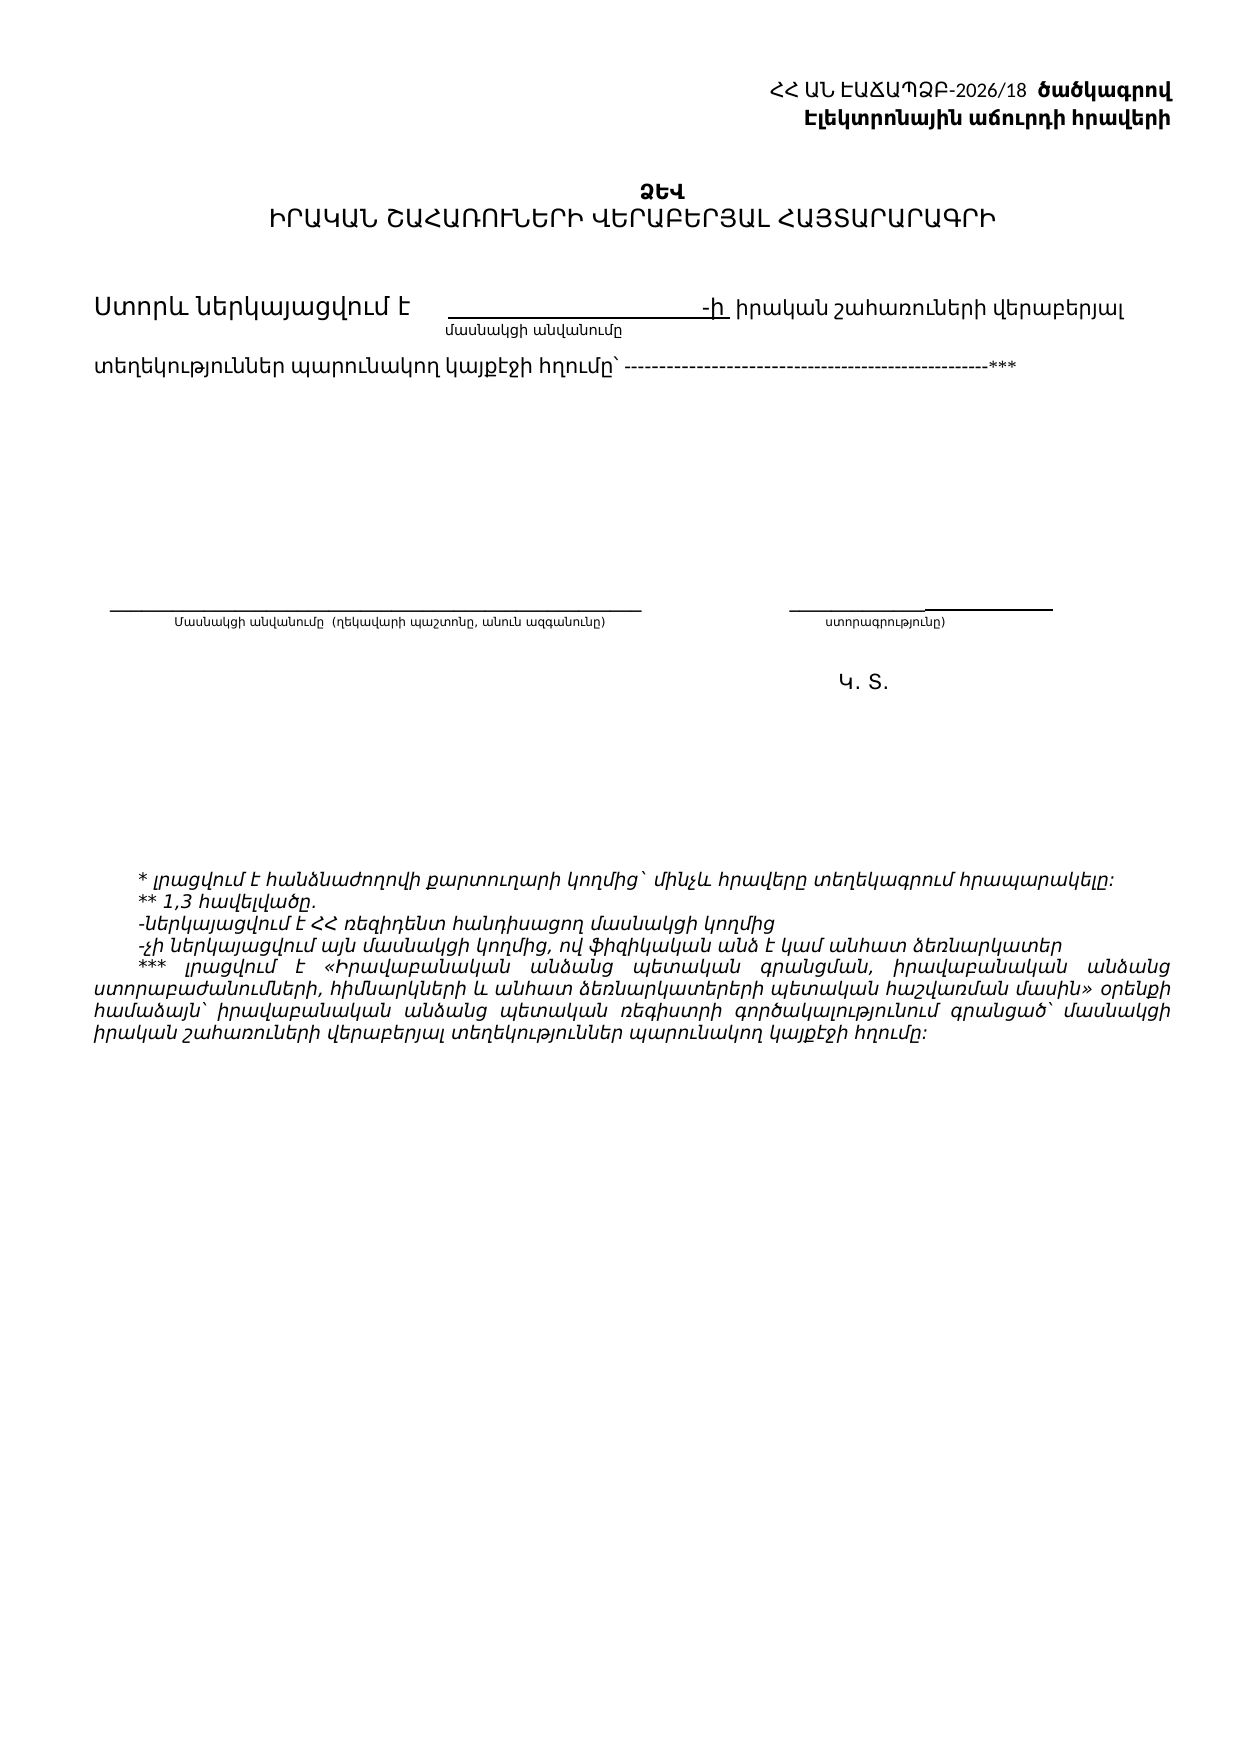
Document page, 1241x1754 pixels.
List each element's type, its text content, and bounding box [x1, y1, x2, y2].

text * լրացվում է հանձնաժողովի քարտուղարի կողմից` մինչև հրավերը տեղեկագրում հրապարակելը: [94, 869, 1171, 891]
text ՁԵՎ [94, 180, 1171, 205]
text Էլեկտրոնային աճուրդի հրավերի [94, 103, 1171, 132]
text մասնակցի անվանումը [94, 322, 1171, 351]
text -չի ներկայացվում այն մասնակցի կողմից, ով ֆիզիկական անձ է կամ անհատ ձեռնարկատեր [94, 934, 1171, 956]
text -ներկայացվում է ՀՀ ռեզիդենտ հանդիսացող մասնակցի կողմից [94, 913, 1171, 934]
text ԻՐԱԿԱՆ ՇԱՀԱՌՈՒՆԵՐԻ ՎԵՐԱԲԵՐՅԱԼ ՀԱՅՏԱՐԱՐԱԳՐԻ [94, 205, 1171, 234]
text Ստորև ներկայացվում է -ի իրական շահառուների վերաբերյալ [94, 292, 1171, 322]
text տեղեկություններ պարունակող կայքէջի հղումը՝ ----------------------------------------------------*** [94, 351, 1171, 379]
text *** լրացվում է «Իրավաբանական անձանց պետական գրանցման, իրավաբանական անձանց ստորաբաժանումների, հիմնարկների և անհատ ձեռնարկատերերի պետական հաշվառման մասին» օրենքի համաձայն՝ իրավաբանական անձանց պետական ռեգիստրի գործակալությունում գրանցած՝ մասնակցի իրական շահառուների վերաբերյալ տեղեկություններ պարունակող կայքէջի հղումը: [94, 956, 1171, 1044]
text ___________________________________________________ _____________ Մասնակցի անվանումը (ղեկավարի պաշտոնը, անուն ազգանունը) ստորագրությունը) [94, 588, 1171, 641]
text Կ. Տ. [94, 670, 1171, 694]
text ՀՀ ԱՆ ԷԱՃԱՊՁԲ-2026/18 ծածկագրով [94, 75, 1171, 103]
text ** 1,3 հավելվածը․ [94, 891, 1171, 913]
